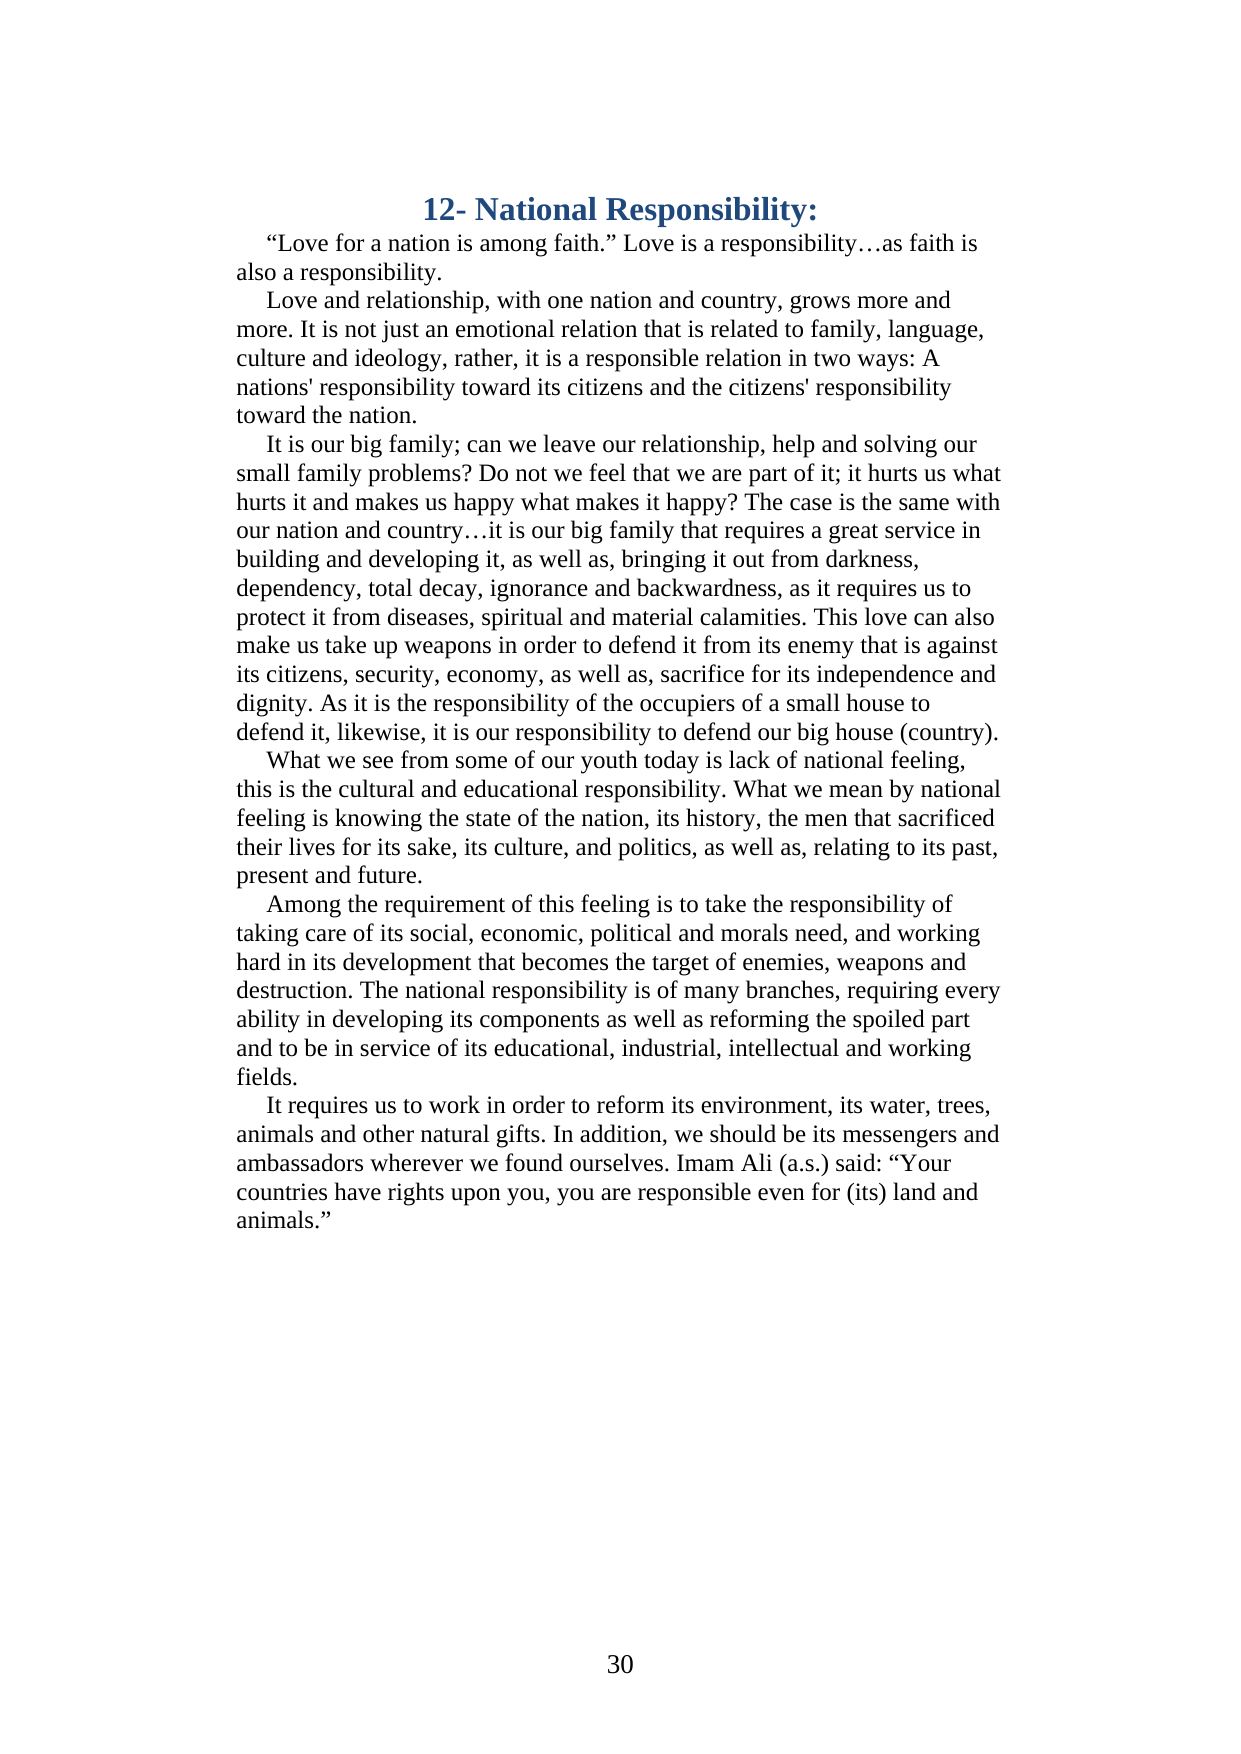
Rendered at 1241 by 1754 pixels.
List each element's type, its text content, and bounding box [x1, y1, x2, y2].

text Among the requirement of this feeling is to take the responsibility of taking care of its social, economic, political and morals need, and working hard in its development that becomes the target of enemies, weapons and destruction. The national responsibility is of many branches, requiring every ability in developing its components as well as reforming the spoiled part and to be in service of its educational, industrial, intellectual and working fields. [236, 889, 1004, 1091]
text It is our big family; can we leave our relationship, help and solving our small family problems? Do not we feel that we are part of it; it hurts us what hurts it and makes us happy what makes it happy? The case is the same with our nation and country…it is our big family that requires a great service in building and developing it, as well as, bringing it out from darkness, dependency, total decay, ignorance and backwardness, as it requires us to protect it from diseases, spiritual and material calamities. This love can also make us take up weapons in order to defend it from its enemy that is against its citizens, security, economy, as well as, sacrifice for its independence and dignity. As it is the responsibility of the occupiers of a small house to defend it, likewise, it is our responsibility to defend our big house (country). [236, 429, 1004, 746]
text It requires us to work in order to reform its environment, its water, trees, animals and other natural gifts. In addition, we should be its messengers and ambassadors wherever we found ourselves. Imam Ali (a.s.) said: “Your countries have rights upon you, you are responsible even for (its) land and animals.” [236, 1091, 1004, 1234]
text Love and relationship, with one nation and country, grows more and more. It is not just an emotional relation that is related to family, language, culture and ideology, rather, it is a responsible relation in two ways: A nations' responsibility toward its citizens and the citizens' responsibility toward the nation. [236, 286, 1004, 429]
text What we see from some of our youth today is lack of national feeling, this is the cultural and educational responsibility. What we mean by national feeling is knowing the state of the nation, its history, the men that sacrificed their lives for its sake, its culture, and politics, as well as, relating to its past, present and future. [236, 746, 1004, 889]
subtitle 12- National Responsibility: [236, 190, 1004, 228]
text “Love for a nation is among faith.” Love is a responsibility…as faith is also a responsibility. [236, 228, 1004, 286]
